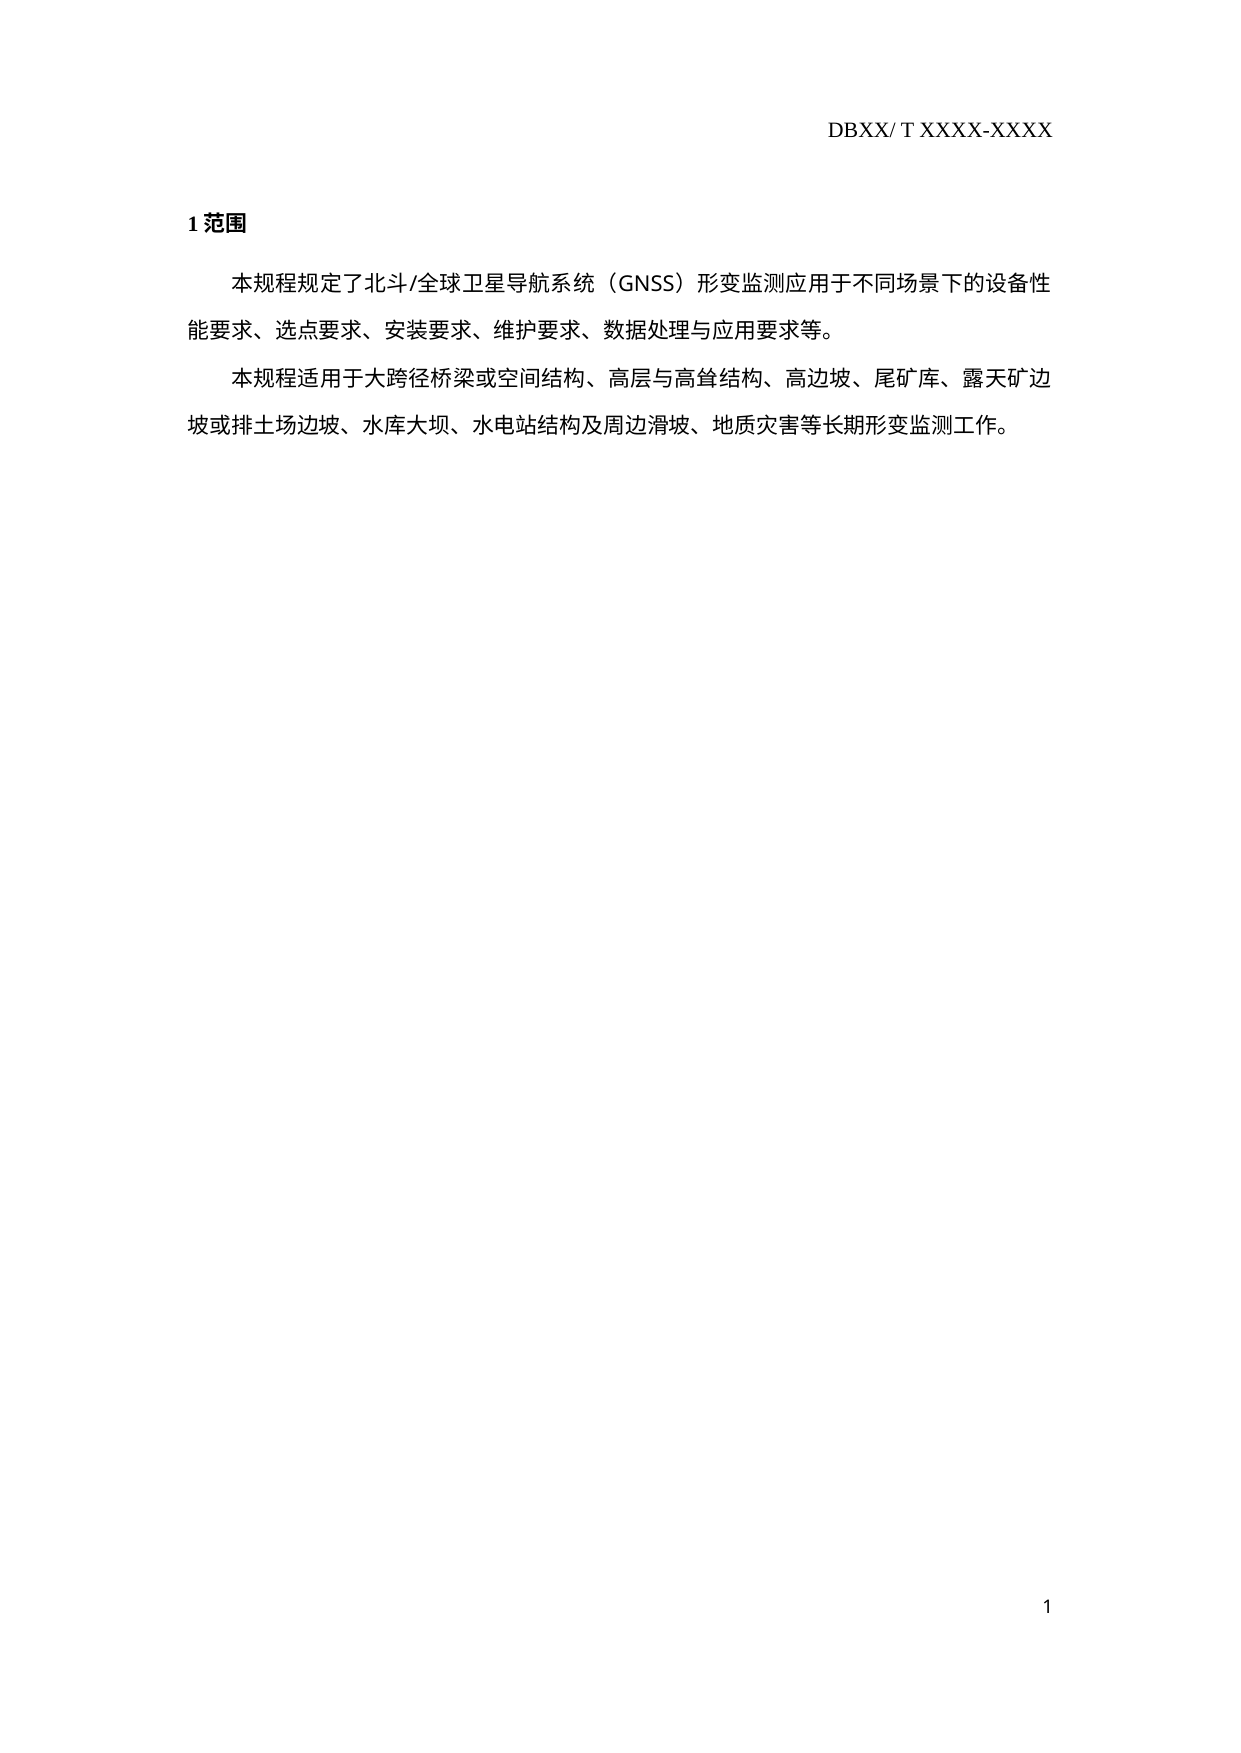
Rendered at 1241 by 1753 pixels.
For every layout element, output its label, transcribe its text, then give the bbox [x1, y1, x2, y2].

list 1范围 [187, 200, 1053, 244]
text 本规程规定了北斗/全球卫星导航系统（GNSS）形变监测应用于不同场景下的设备性能要求、选点要求、安装要求、维护要求、数据处理与应用要求等。 [187, 266, 1053, 345]
text 本规程适用于大跨径桥梁或空间结构、高层与高耸结构、高边坡、尾矿库、露天矿边坡或排土场边坡、水库大坝、水电站结构及周边滑坡、地质灾害等长期形变监测工作。 [187, 361, 1053, 440]
